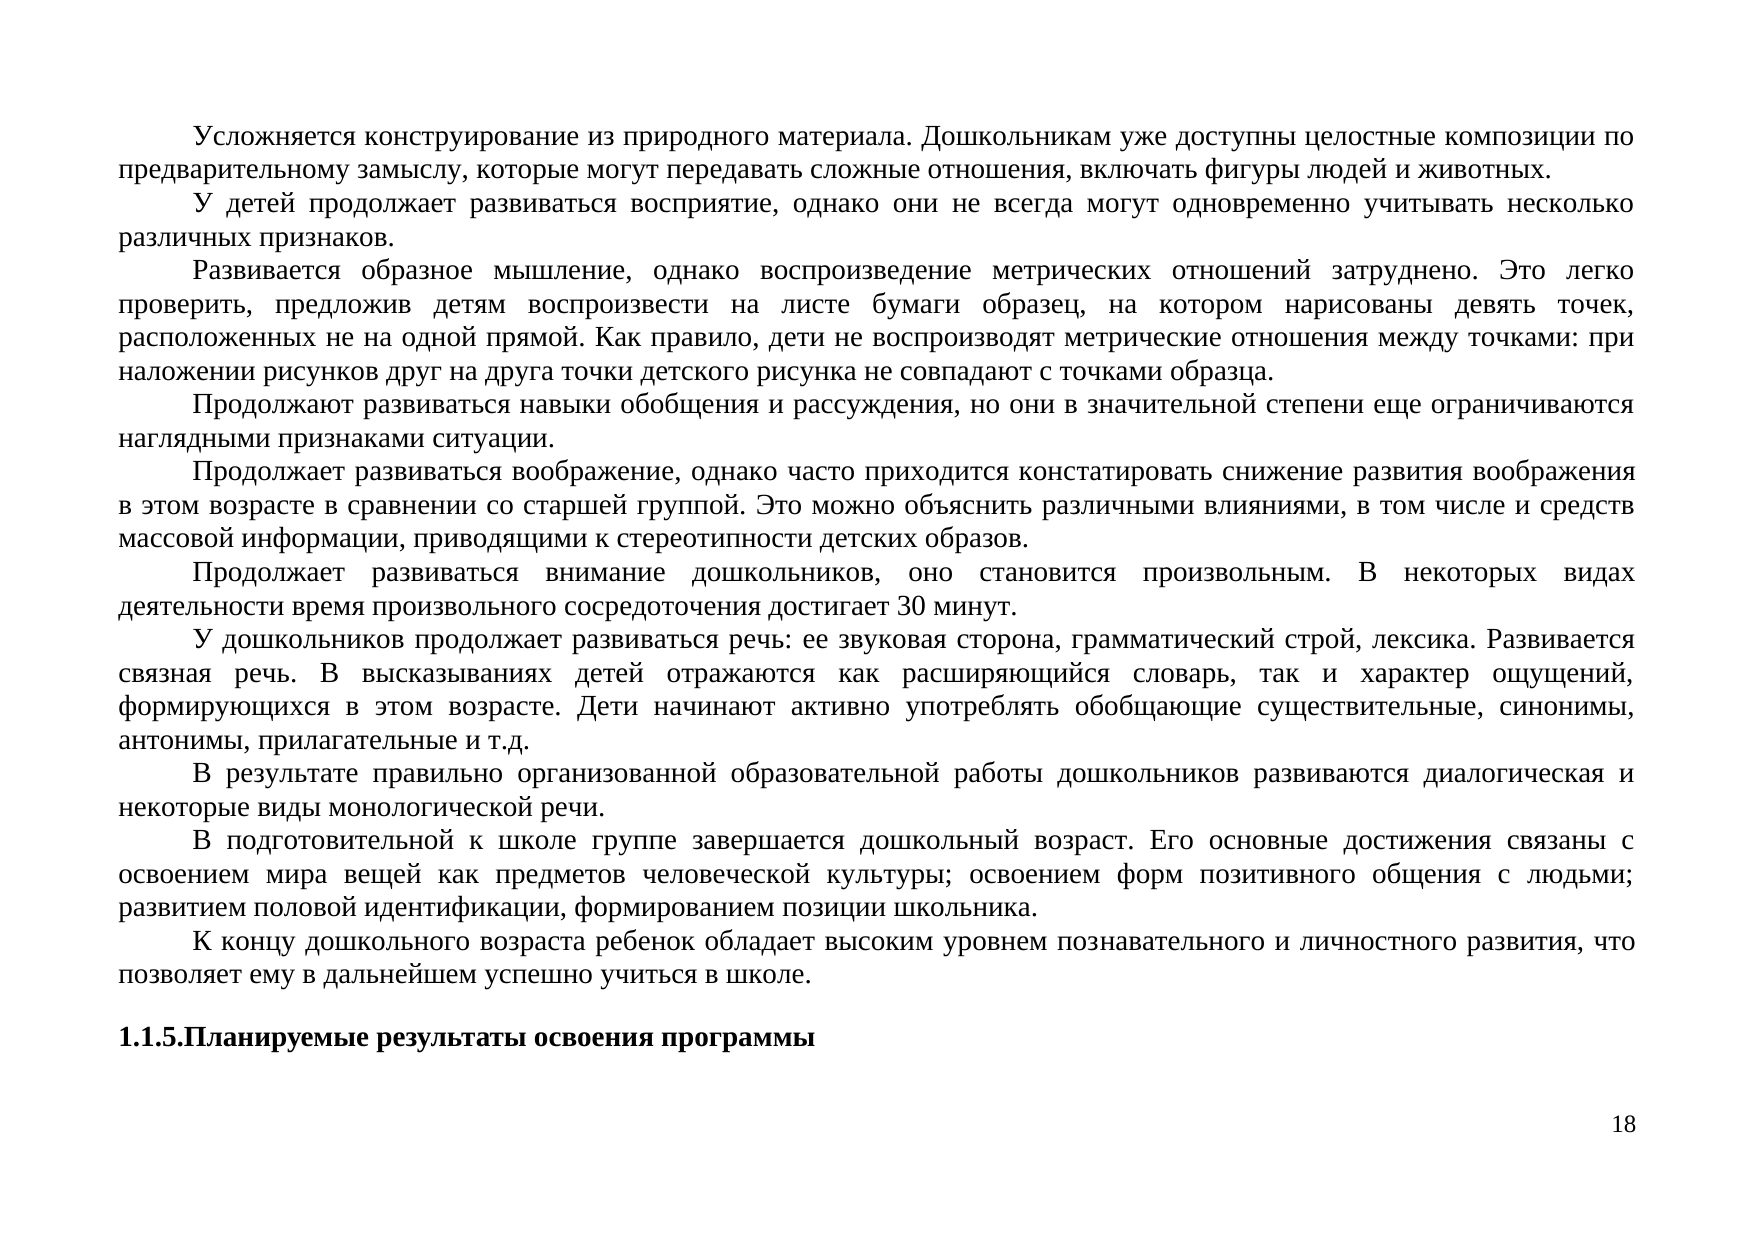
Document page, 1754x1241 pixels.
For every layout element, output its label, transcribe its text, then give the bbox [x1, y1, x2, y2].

text Продолжают развиваться навыки обобщения и рассуждения, но они в значительной степени еще ограничиваются наглядными признаками ситуации. [118, 386, 1636, 453]
text У дошкольников продолжает развиваться речь: ее звуковая сторона, грамматический строй, лексика. Развивается связная речь. В высказываниях детей отражаются как расширяющийся словарь, так и характер ощущений, формирующихся в этом возрасте. Дети начинают активно употреблять обобщающие существительные, синонимы, антонимы, прилагательные и т.д. [118, 621, 1636, 755]
text К концу дошкольного возраста ребенок обладает высоким уровнем познавательного и личностного развития, что позволяет ему в дальнейшем успешно учиться в школе. [118, 923, 1636, 990]
text У детей продолжает развиваться восприятие, однако они не всегда могут одновременно учитывать несколько различных признаков. [118, 185, 1636, 252]
text В подготовительной к школе группе завершается дошкольный возраст. Его основные достижения связаны с освоением мира вещей как предметов человеческой культуры; освоением форм позитивного общения с людьми; развитием половой идентификации, формированием позиции школьника. [118, 822, 1636, 923]
text 1.1.5.Планируемые результаты освоения программы [118, 1019, 1636, 1052]
text Развивается образное мышление, однако воспроизведение метрических отношений затруднено. Это легко проверить, предложив детям воспроизвести на листе бумаги образец, на котором нарисованы девять точек, расположенных не на одной прямой. Как правило, дети не воспроизводят метрические отношения между точками: при наложении рисунков друг на друга точки детского рисунка не совпадают с точками образца. [118, 252, 1636, 386]
text В результате правильно организованной образовательной работы дошкольников развиваются диалогическая и некоторые виды монологической речи. [118, 755, 1636, 822]
text Продолжает развиваться воображение, однако часто приходится констатировать снижение развития воображения в этом возрасте в сравнении со старшей группой. Это можно объяснить различными влияниями, в том числе и средств массовой информации, приводящими к стереотипности детских образов. [118, 453, 1636, 554]
text Усложняется конструирование из природного материала. Дошкольникам уже доступны целостные композиции по предварительному замыслу, которые могут передавать сложные отношения, включать фигуры людей и животных. [118, 118, 1636, 185]
text Продолжает развиваться внимание дошкольников, оно становится произвольным. В некоторых видах деятельности время произвольного сосредоточения достигает 30 минут. [118, 554, 1636, 621]
